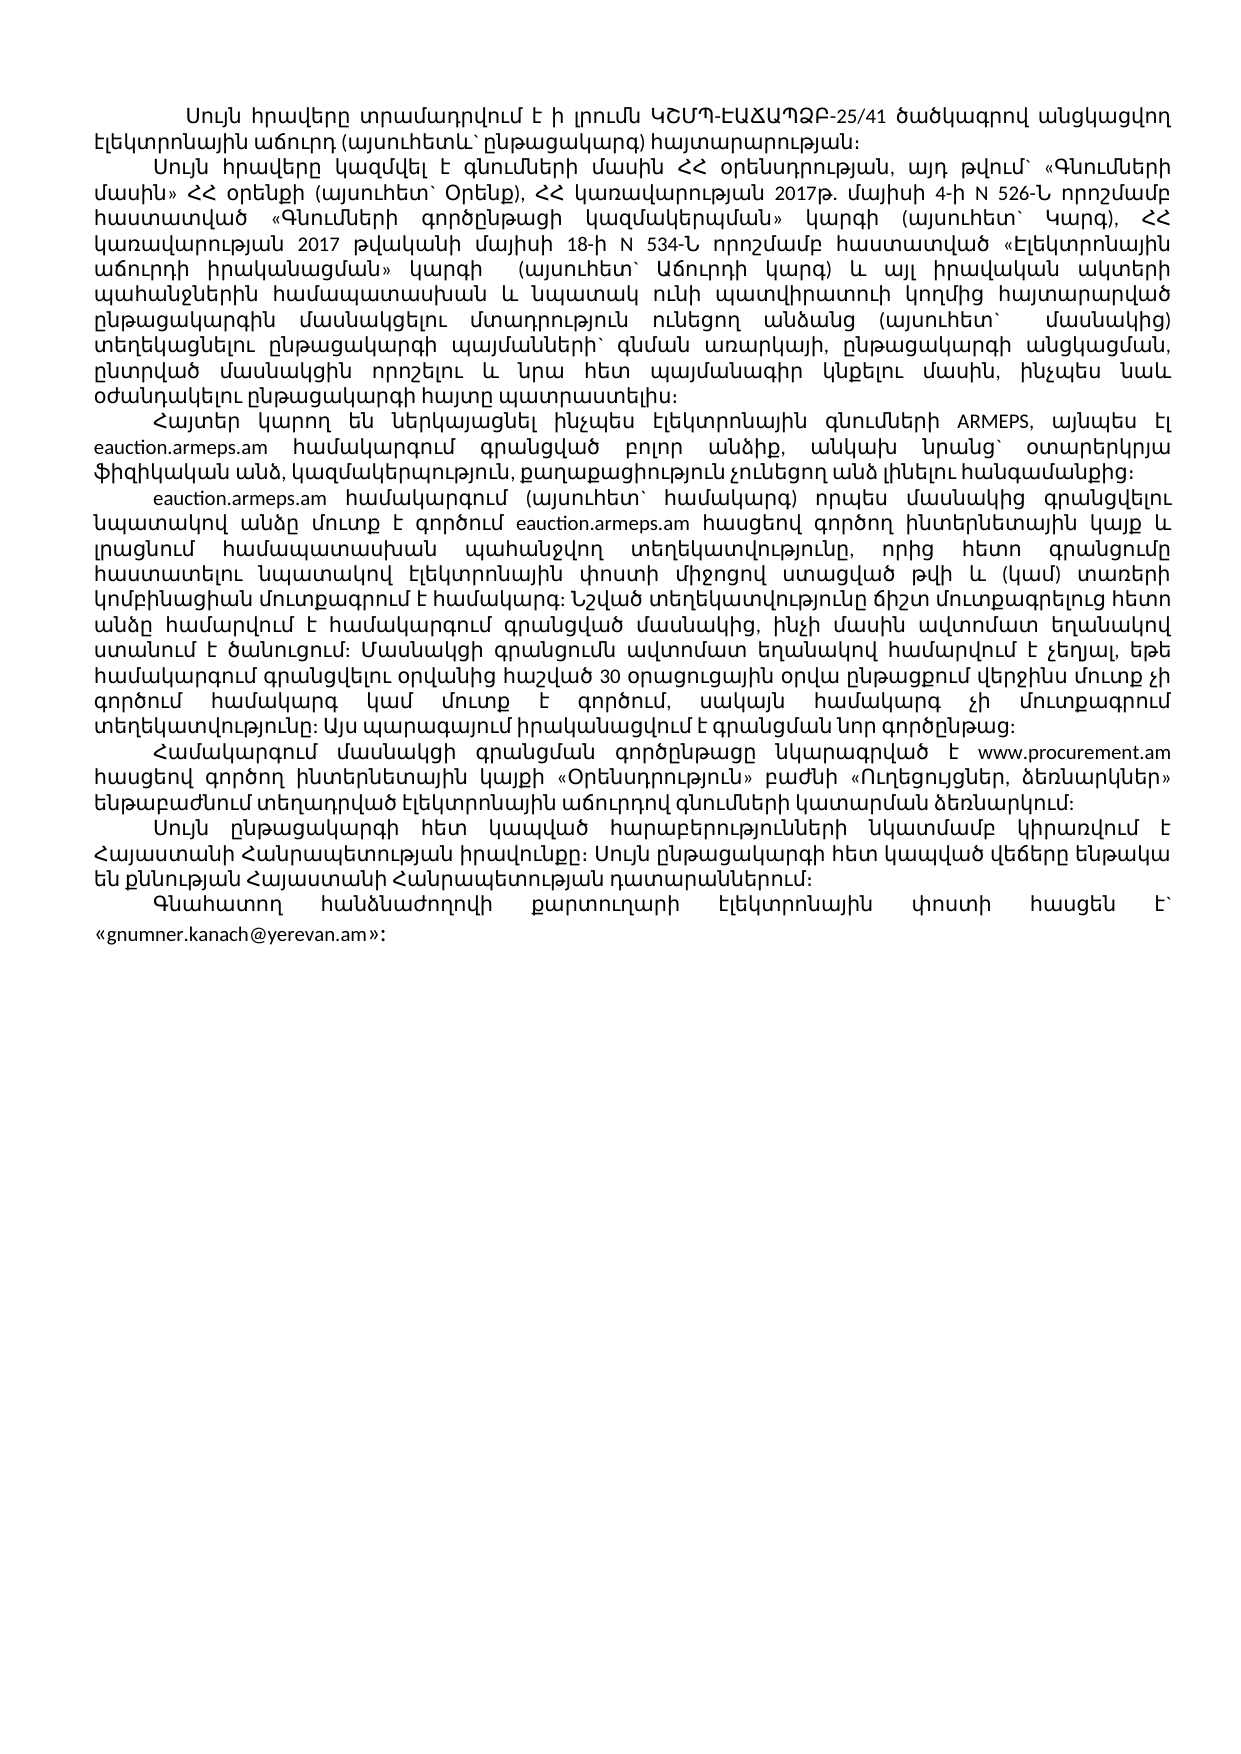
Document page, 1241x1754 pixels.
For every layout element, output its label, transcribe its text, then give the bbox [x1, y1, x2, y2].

text Գնահատող հանձնաժողովի քարտուղարի էլեկտրոնային փոստի հասցեն է` «gnumner.kanach@yerevan.am»: [94, 892, 1171, 948]
text Համակարգում մասնակցի գրանցման գործընթացը նկարագրված է www.procurement.am հասցեով գործող ինտերնետային կայքի «Օրենսդրություն» բաժնի «Ուղեցույցներ, ձեռնարկներ» ենթաբաժնում տեղադրված էլեկտրոնային աճուրդով գնումների կատարման ձեռնարկում: [94, 739, 1171, 815]
text Հայտեր կարող են ներկայացնել ինչպես էլեկտրոնային գնումների ARMEPS, այնպես էլ eauction.armeps.am համակարգում գրանցված բոլոր անձիք, անկախ նրանց` օտարերկրյա ֆիզիկական անձ, կազմակերպություն, քաղաքացիություն չունեցող անձ լինելու հանգամանքից։ [94, 409, 1171, 485]
text Սույն ընթացակարգի հետ կապված հարաբերությունների նկատմամբ կիրառվում է Հայաստանի Հանրապետության իրավունքը։ Սույն ընթացակարգի հետ կապված վեճերը ենթակա են քննության Հայաստանի Հանրապետության դատարաններում։ [94, 815, 1171, 892]
text Սույն հրավերը կազմվել է գնումների մասին ՀՀ օրենսդրության, այդ թվում` «Գնումների մասին» ՀՀ օրենքի (այսուհետ` Օրենք), ՀՀ կառավարության 2017թ. մայիսի 4-ի N 526-Ն որոշմամբ հաստատված «Գնումների գործընթացի կազմակերպման» կարգի (այսուհետ` Կարգ), ՀՀ կառավարության 2017 թվականի մայիսի 18-ի N 534-Ն որոշմամբ հաստատված «Էլեկտրոնային աճուրդի իրականացման» կարգի (այսուհետ` Աճուրդի կարգ) և այլ իրավական ակտերի պահանջներին համապատասխան և նպատակ ունի պատվիրատուի կողմից հայտարարված ընթացակարգին մասնակցելու մտադրություն ունեցող անձանց (այսուհետ` մասնակից) տեղեկացնելու ընթացակարգի պայմանների` գնման առարկայի, ընթացակարգի անցկացման, ընտրված մասնակցին որոշելու և նրա հետ պայմանագիր կնքելու մասին, ինչպես նաև օժանդակելու ընթացակարգի հայտը պատրաստելիս։ [94, 154, 1171, 409]
text eauction.armeps.am համակարգում (այսուհետ` համակարգ) որպես մասնակից գրանցվելու նպատակով անձը մուտք է գործում eauction.armeps.am հասցեով գործող ինտերնետային կայք և լրացնում համապատասխան պահանջվող տեղեկատվությունը, որից հետո գրանցումը հաստատելու նպատակով էլեկտրոնային փոստի միջոցով ստացված թվի և (կամ) տառերի կոմբինացիան մուտքագրում է համակարգ: Նշված տեղեկատվությունը ճիշտ մուտքագրելուց հետո անձը համարվում է համակարգում գրանցված մասնակից, ինչի մասին ավտոմատ եղանակով ստանում է ծանուցում: Մասնակցի գրանցումն ավտոմատ եղանակով համարվում է չեղյալ, եթե համակարգում գրանցվելու օրվանից հաշված 30 օրացուցային օրվա ընթացքում վերջինս մուտք չի գործում համակարգ կամ մուտք է գործում, սակայն համակարգ չի մուտքագրում տեղեկատվությունը: Այս պարագայում իրականացվում է գրանցման նոր գործընթաց: [94, 485, 1171, 739]
text Սույն հրավերը տրամադրվում է ի լրումն ԿՇՄՊ-ԷԱՃԱՊՁԲ-25/41 ծածկագրով անցկացվող էլեկտրոնային աճուրդ (այսուհետև` ընթացակարգ) հայտարարության։ [94, 104, 1171, 154]
